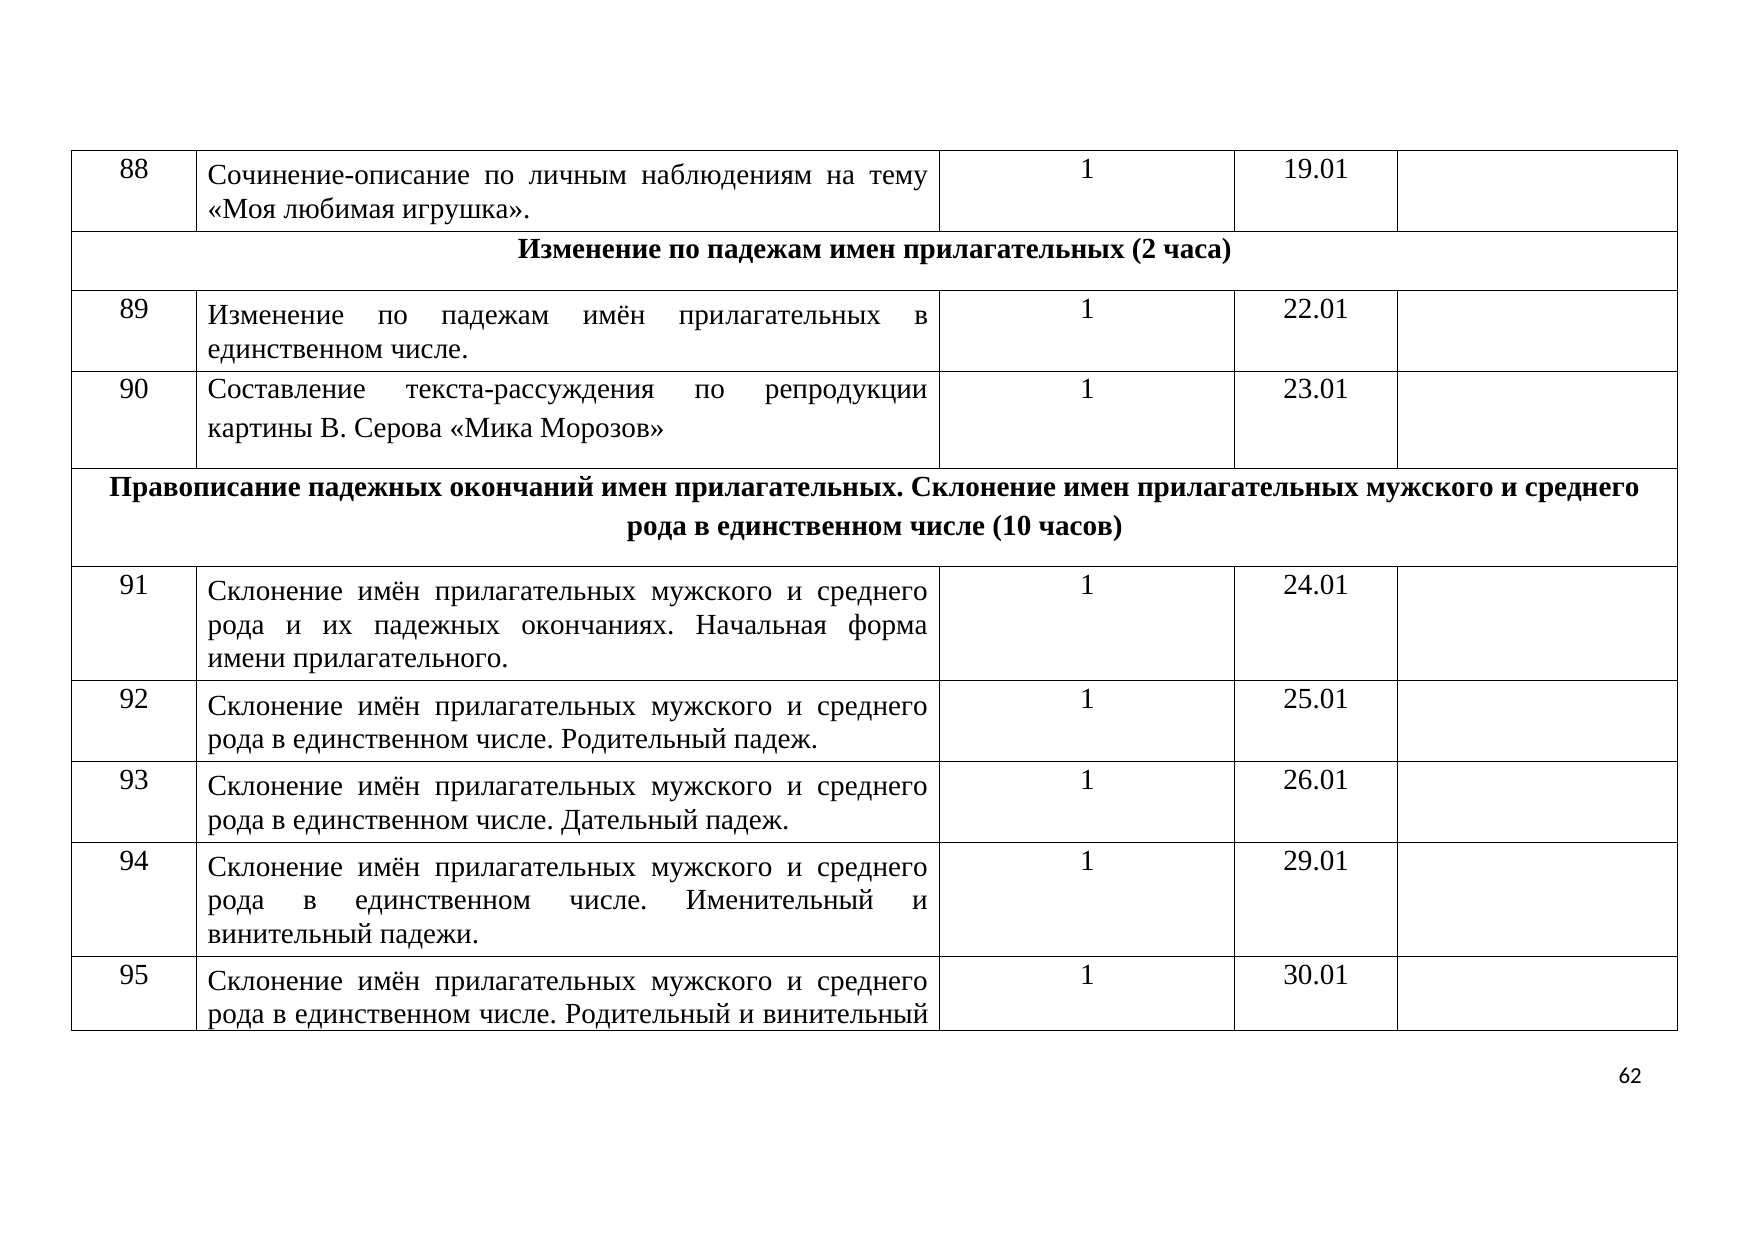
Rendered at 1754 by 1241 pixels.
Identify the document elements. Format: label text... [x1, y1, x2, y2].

table_cell Склонение имён прилагательных мужского и среднего рода в единственном числе. Дательный падеж. [197, 762, 939, 842]
table_cell Правописание падежных окончаний имен прилагательных. Склонение имен прилагательных мужского и среднего рода в единственном числе (10 часов) [72, 469, 1677, 566]
table_cell 1 [940, 151, 1234, 231]
table_cell 26.01 [1235, 762, 1397, 842]
table_cell 91 [72, 567, 196, 680]
table_cell 29.01 [1235, 843, 1397, 956]
table_cell Склонение имён прилагательных мужского и среднего рода и их падежных окончаниях. Начальная форма имени прилагательного. [197, 567, 939, 680]
table_cell Сочинение-описание по личным наблюдениям на тему «Моя любимая игрушка». [197, 151, 939, 231]
table_cell 1 [940, 291, 1234, 371]
table_cell [1398, 957, 1677, 1030]
table_cell 25.01 [1235, 681, 1397, 761]
table_cell 1 [940, 957, 1234, 1030]
table_cell 22.01 [1235, 291, 1397, 371]
table_cell [1398, 291, 1677, 371]
table_cell [1398, 151, 1677, 231]
table_cell 23.01 [1235, 372, 1397, 468]
table_cell 1 [940, 681, 1234, 761]
table_cell 88 [72, 151, 196, 231]
table_cell 92 [72, 681, 196, 761]
table_cell Склонение имён прилагательных мужского и среднего рода в единственном числе. Именительный и винительный падежи. [197, 843, 939, 956]
table_cell 93 [72, 762, 196, 842]
table_cell 30.01 [1235, 957, 1397, 1030]
table_cell 1 [940, 843, 1234, 956]
table_cell [1398, 372, 1677, 468]
table_cell 95 [72, 957, 196, 1030]
table_cell 1 [940, 762, 1234, 842]
table_cell 1 [940, 567, 1234, 680]
table_cell Изменение по падежам имен прилагательных (2 часа) [72, 232, 1677, 290]
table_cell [197, 957, 939, 1030]
table_cell 94 [72, 843, 196, 956]
table_cell 89 [72, 291, 196, 371]
table_cell 24.01 [1235, 567, 1397, 680]
table_cell [1398, 843, 1677, 956]
table_cell Составление текста-рассуждения по репродукции картины В. Серова «Мика Морозов» [197, 372, 939, 468]
table_cell 1 [940, 372, 1234, 468]
table_cell 90 [72, 372, 196, 468]
table_cell 19.01 [1235, 151, 1397, 231]
table_cell Изменение по падежам имён прилагательных в единственном числе. [197, 291, 939, 371]
table_cell [1398, 567, 1677, 680]
table_cell Склонение имён прилагательных мужского и среднего рода в единственном числе. Родительный падеж. [197, 681, 939, 761]
table_cell [1398, 762, 1677, 842]
table_cell [1398, 681, 1677, 761]
